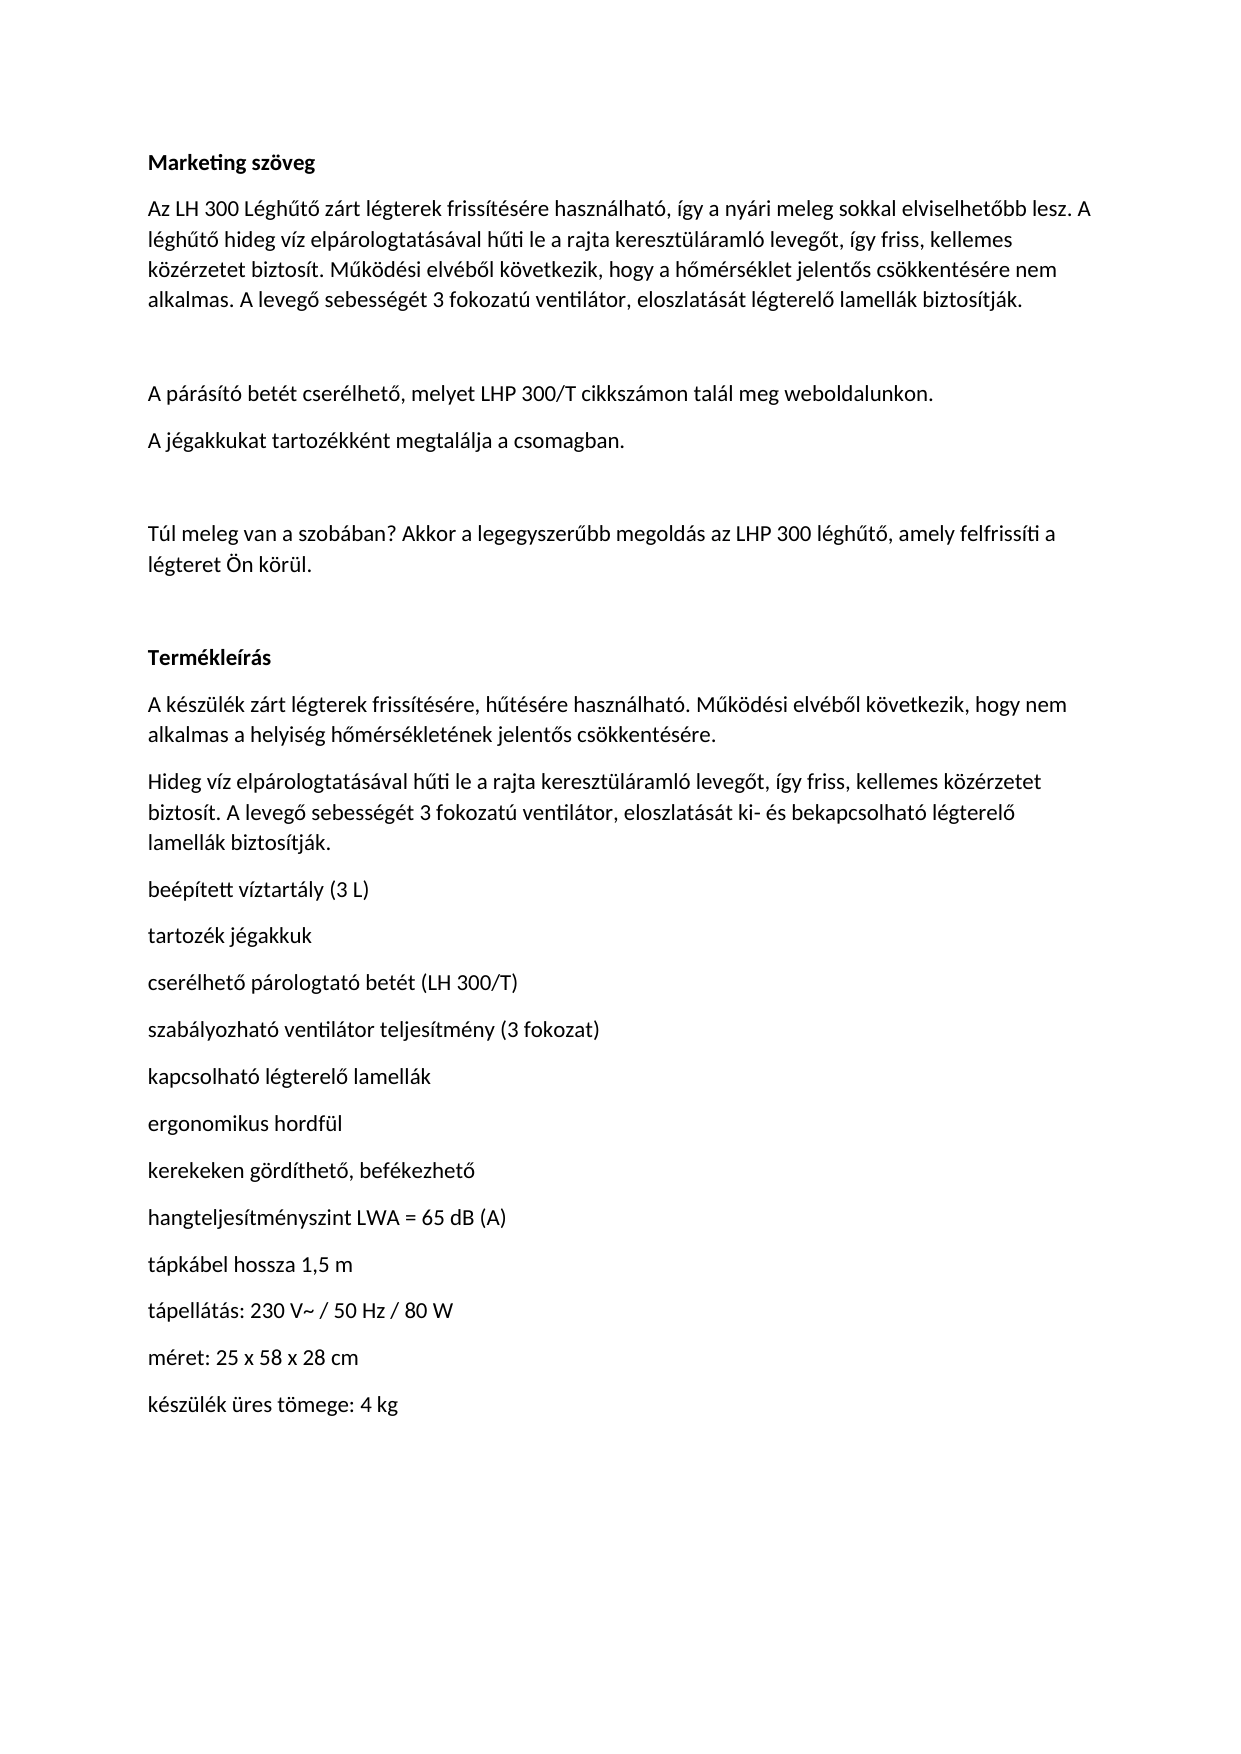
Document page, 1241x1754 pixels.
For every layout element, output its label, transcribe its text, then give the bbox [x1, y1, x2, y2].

text A jégakkukat tartozékként megtalálja a csomagban. [148, 426, 1093, 454]
text A párásító betét cserélhető, melyet LHP 300/T cikkszámon talál meg weboldalunkon. [148, 379, 1093, 407]
text méret: 25 x 58 x 28 cm [148, 1343, 1093, 1371]
text Hideg víz elpárologtatásával hűti le a rajta keresztüláramló levegőt, így friss, kellemes közérzetet biztosít. A levegő sebességét 3 fokozatú ventilátor, eloszlatását ki- és bekapcsolható légterelő lamellák biztosítják. [148, 767, 1093, 856]
text A készülék zárt légterek frissítésére, hűtésére használható. Működési elvéből következik, hogy nem alkalmas a helyiség hőmérsékletének jelentős csökkentésére. [148, 690, 1093, 748]
text kapcsolható légterelő lamellák [148, 1062, 1093, 1090]
text Termékleírás [148, 643, 1093, 671]
text készülék üres tömege: 4 kg [148, 1390, 1093, 1418]
text hangteljesítményszint LWA = 65 dB (A) [148, 1203, 1093, 1231]
text kerekeken gördíthető, befékezhető [148, 1156, 1093, 1184]
text tápellátás: 230 V~ / 50 Hz / 80 W [148, 1297, 1093, 1324]
text beépített víztartály (3 L) [148, 875, 1093, 903]
text tápkábel hossza 1,5 m [148, 1250, 1093, 1278]
text tartozék jégakkuk [148, 922, 1093, 949]
text cserélhető párologtató betét (LH 300/T) [148, 968, 1093, 996]
text szabályozható ventilátor teljesítmény (3 fokozat) [148, 1015, 1093, 1043]
text Túl meleg van a szobában? Akkor a legegyszerűbb megoldás az LHP 300 léghűtő, amely felfrissíti a légteret Ön körül. [148, 519, 1093, 578]
text Marketing szöveg [148, 148, 1093, 176]
text Az LH 300 Léghűtő zárt légterek frissítésére használható, így a nyári meleg sokkal elviselhetőbb lesz. A léghűtő hideg víz elpárologtatásával hűti le a rajta keresztüláramló levegőt, így friss, kellemes közérzetet biztosít. Működési elvéből következik, hogy a hőmérséklet jelentős csökkentésére nem alkalmas. A levegő sebességét 3 fokozatú ventilátor, eloszlatását légterelő lamellák biztosítják. [148, 194, 1093, 313]
text ergonomikus hordfül [148, 1109, 1093, 1137]
